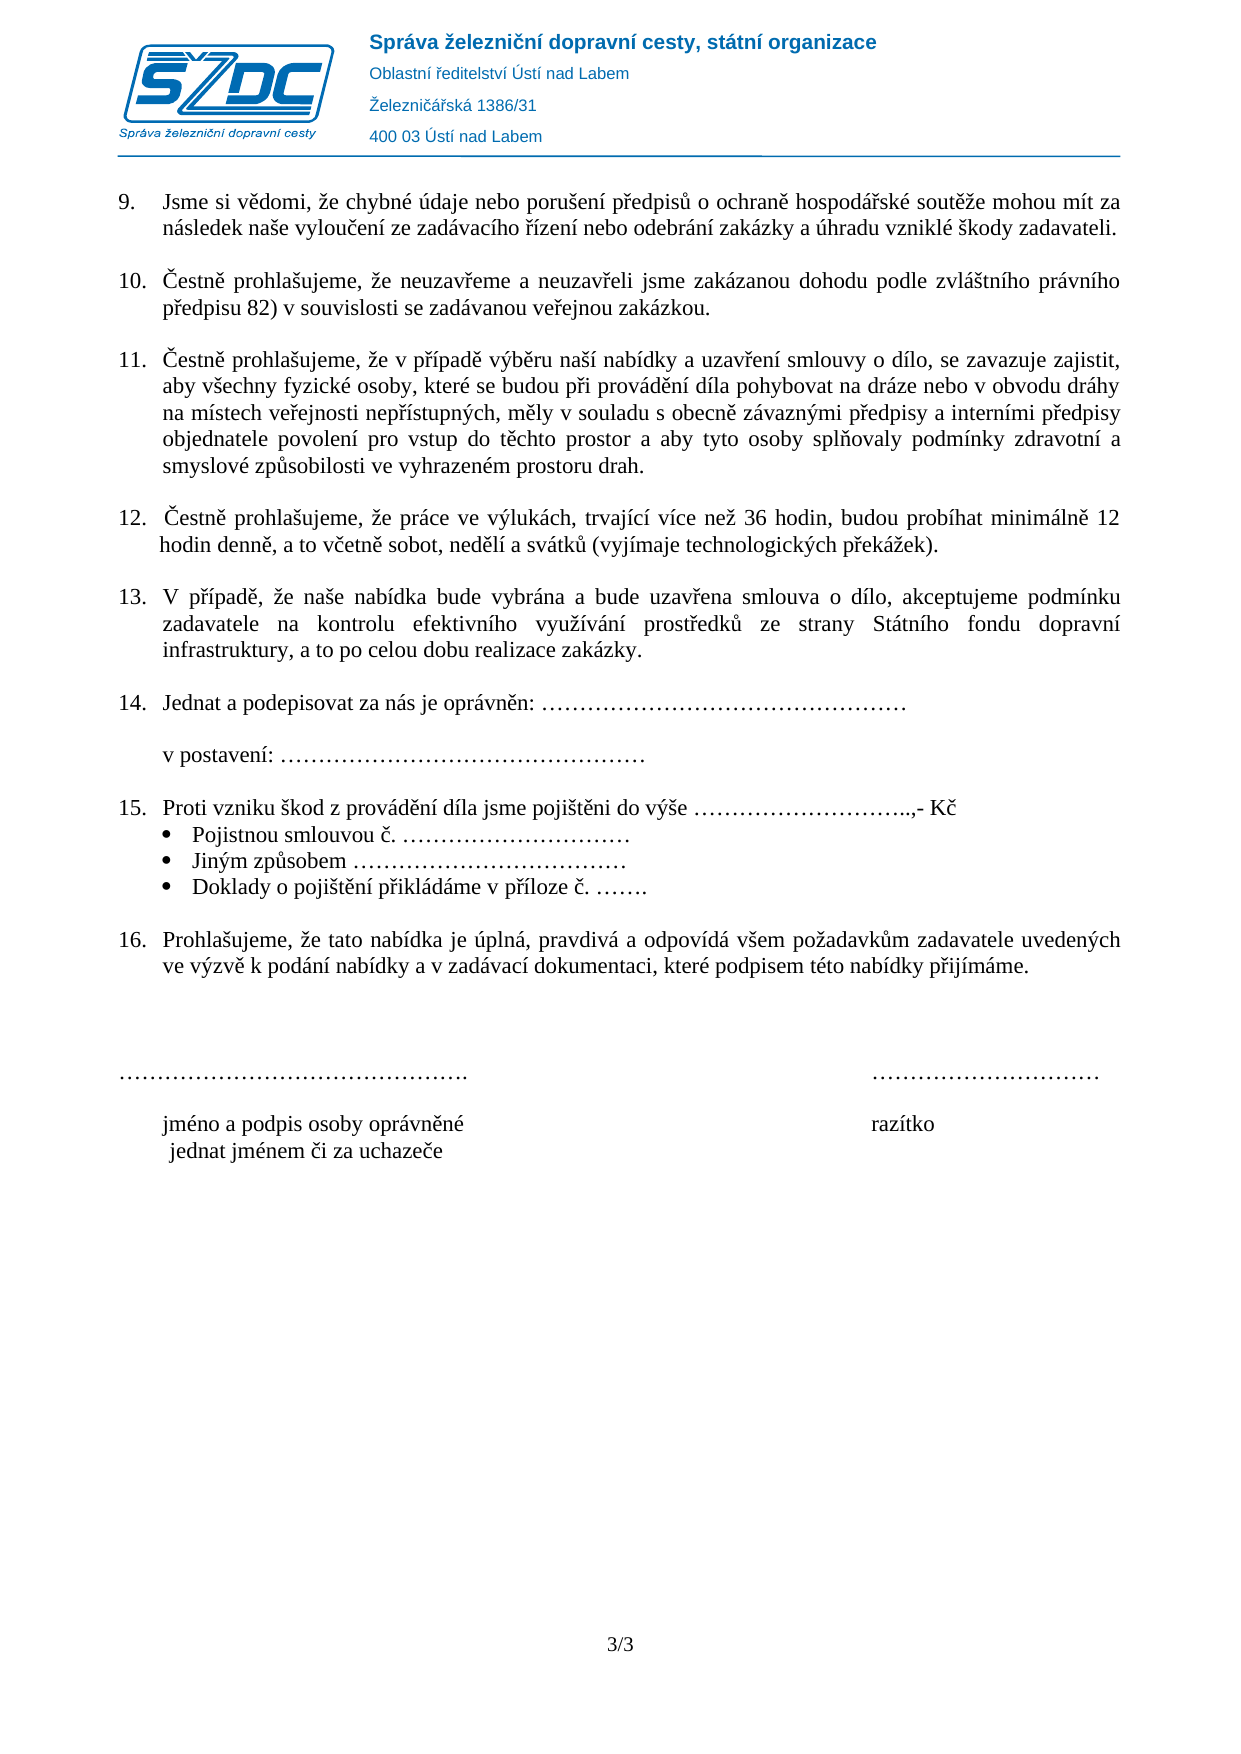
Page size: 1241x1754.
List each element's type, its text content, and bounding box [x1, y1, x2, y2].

list Jiným způsobem ……………………………… [162, 847, 1122, 873]
list V případě, že naše nabídka bude vybrána a bude uzavřena smlouva o dílo, akceptujeme podmínku zadavatele na kontrolu efektivního využívání prostředků ze strany Státního fondu dopravní infrastruktury, a to po celou dobu realizace zakázky. [118, 583, 1122, 662]
list Proti vzniku škod z provádění díla jsme pojištěni do výše ………………………..,- Kč [118, 794, 1122, 821]
list Jsme si vědomi, že chybné údaje nebo porušení předpisů o ochraně hospodářské soutěže mohou mít za následek naše vyloučení ze zadávacího řízení nebo odebrání zakázky a úhradu vzniklé škody zadavateli. [118, 188, 1122, 241]
text v postavení: ………………………………………… [162, 742, 1122, 768]
list Pojistnou smlouvou č. ………………………… [162, 821, 1122, 847]
list Čestně prohlašujeme, že neuzavřeme a neuzavřeli jsme zakázanou dohodu podle zvláštního právního předpisu 82) v souvislosti se zadávanou veřejnou zakázkou. [118, 267, 1122, 320]
list Čestně prohlašujeme, že v případě výběru naší nabídky a uzavření smlouvy o dílo, se zavazuje zajistit, aby všechny fyzické osoby, které se budou při provádění díla pohybovat na dráze nebo v obvodu dráhy na místech veřejnosti nepřístupných, měly v souladu s obecně závaznými předpisy a interními předpisy objednatele povolení pro vstup do těchto prostor a aby tyto osoby splňovaly podmínky zdravotní a smyslové způsobilosti ve vyhrazeném prostoru drah. [118, 346, 1122, 478]
text ………………………………………. ………………………… [118, 1058, 1122, 1084]
list Doklady o pojištění přikládáme v příloze č. ……. [162, 873, 1122, 900]
list Čestně prohlašujeme, že práce ve výlukách, trvající více než 36 hodin, budou probíhat minimálně 12 hodin denně, a to včetně sobot, nedělí a svátků (vyjímaje technologických překážek). [118, 504, 1122, 557]
text jednat jménem či za uchazeče [118, 1137, 1122, 1163]
text jméno a podpis osoby oprávněné razítko [118, 1111, 1122, 1137]
list Jednat a podepisovat za nás je oprávněn: ………………………………………… [118, 689, 1122, 715]
list Prohlašujeme, že tato nabídka je úplná, pravdivá a odpovídá všem požadavkům zadavatele uvedených ve výzvě k podání nabídky a v zadávací dokumentaci, které podpisem této nabídky přijímáme. [118, 926, 1122, 979]
